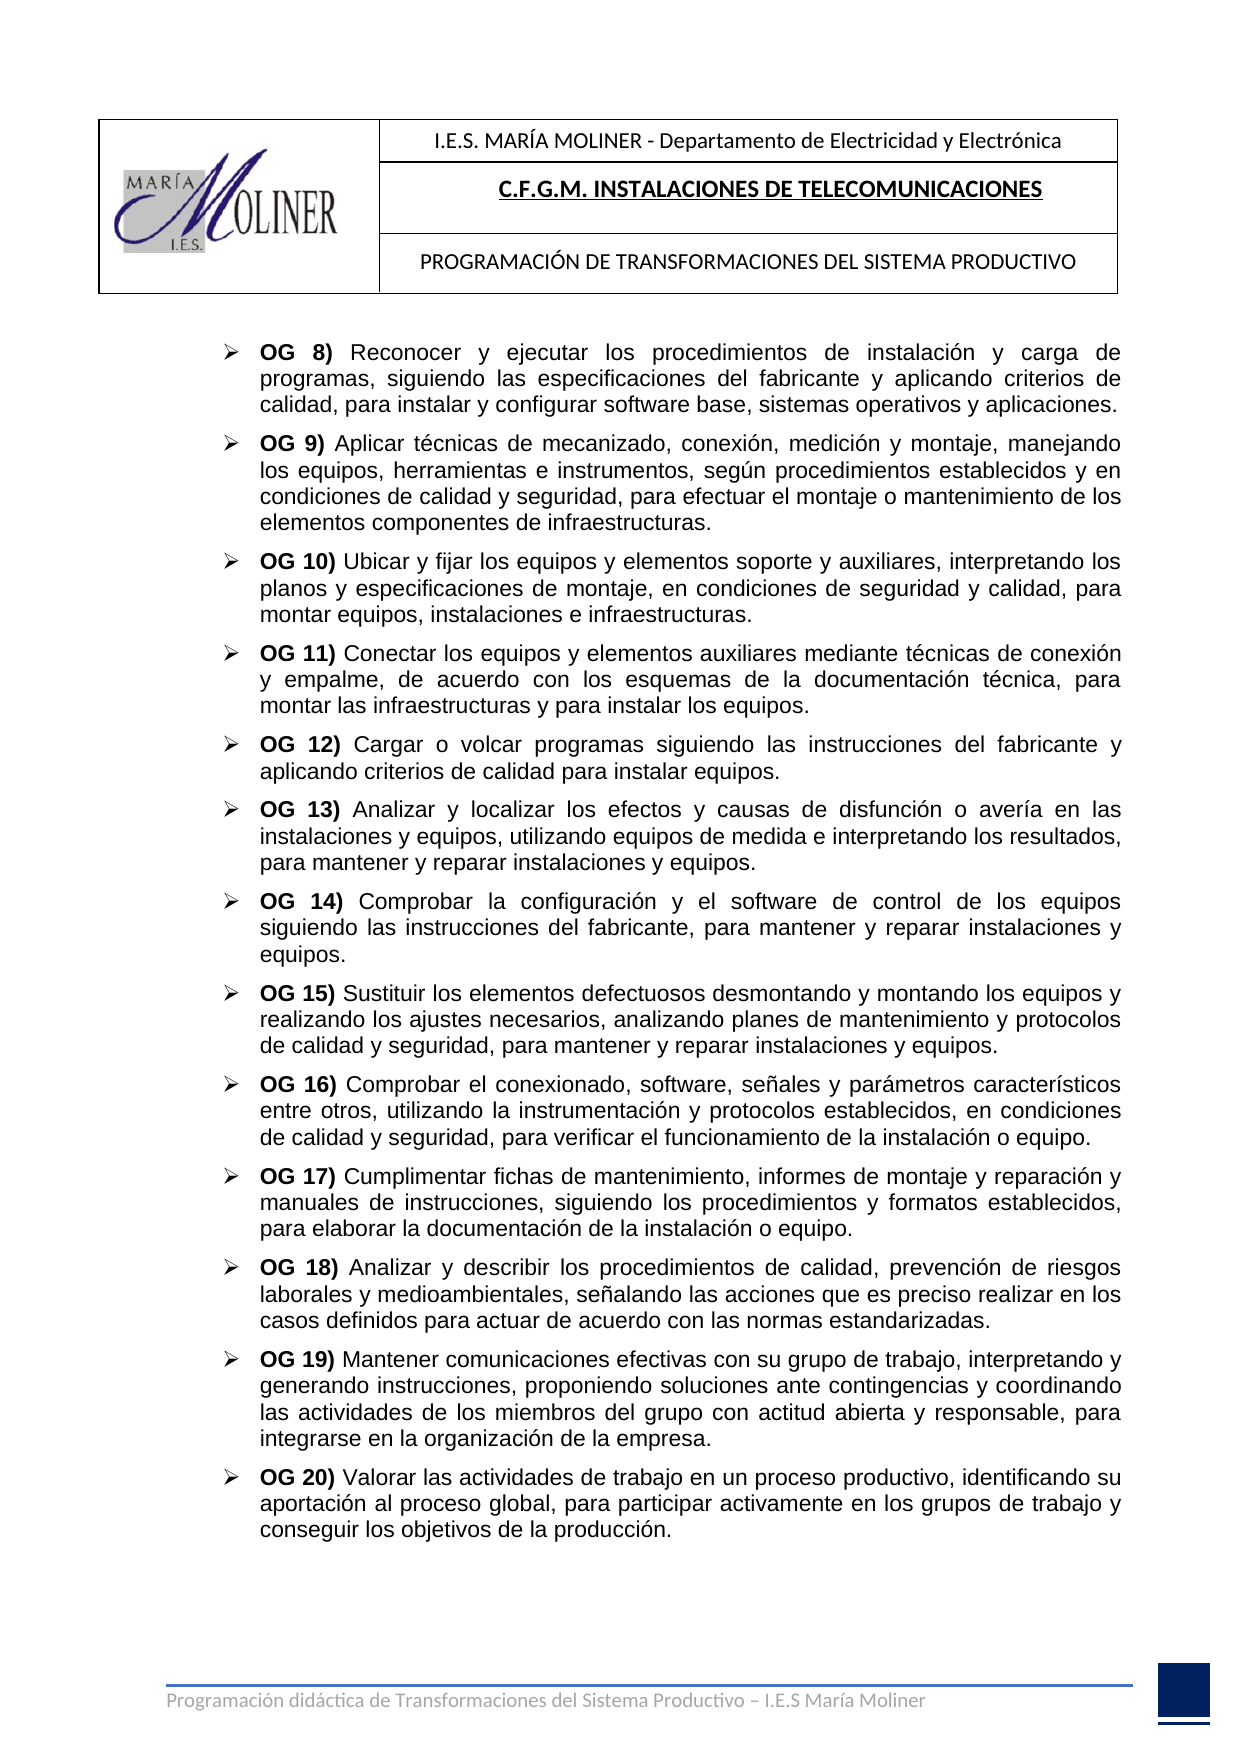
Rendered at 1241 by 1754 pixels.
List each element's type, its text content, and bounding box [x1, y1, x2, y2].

list OG 9) Aplicar técnicas de mecanizado, conexión, medición y montaje, manejando los equipos, herramientas e instrumentos, según procedimientos establecidos y en condiciones de calidad y seguridad, para efectuar el montaje o mantenimiento de los elementos componentes de infraestructuras. [222, 430, 1122, 536]
list OG 16) Comprobar el conexionado, software, señales y parámetros característicos entre otros, utilizando la instrumentación y protocolos establecidos, en condiciones de calidad y seguridad, para verificar el funcionamiento de la instalación o equipo. [222, 1071, 1122, 1150]
list OG 20) Valorar las actividades de trabajo en un proceso productivo, identificando su aportación al proceso global, para participar activamente en los grupos de trabajo y conseguir los objetivos de la producción. [222, 1464, 1122, 1543]
list OG 12) Cargar o volcar programas siguiendo las instrucciones del fabricante y aplicando criterios de calidad para instalar equipos. [222, 731, 1122, 784]
list OG 8) Reconocer y ejecutar los procedimientos de instalación y carga de programas, siguiendo las especificaciones del fabricante y aplicando criterios de calidad, para instalar y configurar software base, sistemas operativos y aplicaciones. [222, 339, 1122, 418]
list OG 14) Comprobar la configuración y el software de control de los equipos siguiendo las instrucciones del fabricante, para mantener y reparar instalaciones y equipos. [222, 888, 1122, 967]
list OG 15) Sustituir los elementos defectuosos desmontando y montando los equipos y realizando los ajustes necesarios, analizando planes de mantenimiento y protocolos de calidad y seguridad, para mantener y reparar instalaciones y equipos. [222, 979, 1122, 1059]
list OG 18) Analizar y describir los procedimientos de calidad, prevención de riesgos laborales y medioambientales, señalando las acciones que es preciso realizar en los casos definidos para actuar de acuerdo con las normas estandarizadas. [222, 1254, 1122, 1333]
list OG 19) Mantener comunicaciones efectivas con su grupo de trabajo, interpretando y generando instrucciones, proponiendo soluciones ante contingencias y coordinando las actividades de los miembros del grupo con actitud abierta y responsable, para integrarse en la organización de la empresa. [222, 1346, 1122, 1451]
list OG 13) Analizar y localizar los efectos y causas de disfunción o avería en las instalaciones y equipos, utilizando equipos de medida e interpretando los resultados, para mantener y reparar instalaciones y equipos. [222, 796, 1122, 876]
list OG 11) Conectar los equipos y elementos auxiliares mediante técnicas de conexión y empalme, de acuerdo con los esquemas de la documentación técnica, para montar las infraestructuras y para instalar los equipos. [222, 640, 1122, 719]
list OG 10) Ubicar y fijar los equipos y elementos soporte y auxiliares, interpretando los planos y especificaciones de montaje, en condiciones de seguridad y calidad, para montar equipos, instalaciones e infraestructuras. [222, 548, 1122, 627]
list OG 17) Cumplimentar fichas de mantenimiento, informes de montaje y reparación y manuales de instrucciones, siguiendo los procedimientos y formatos establecidos, para elaborar la documentación de la instalación o equipo. [222, 1163, 1122, 1242]
picture [109, 141, 341, 267]
